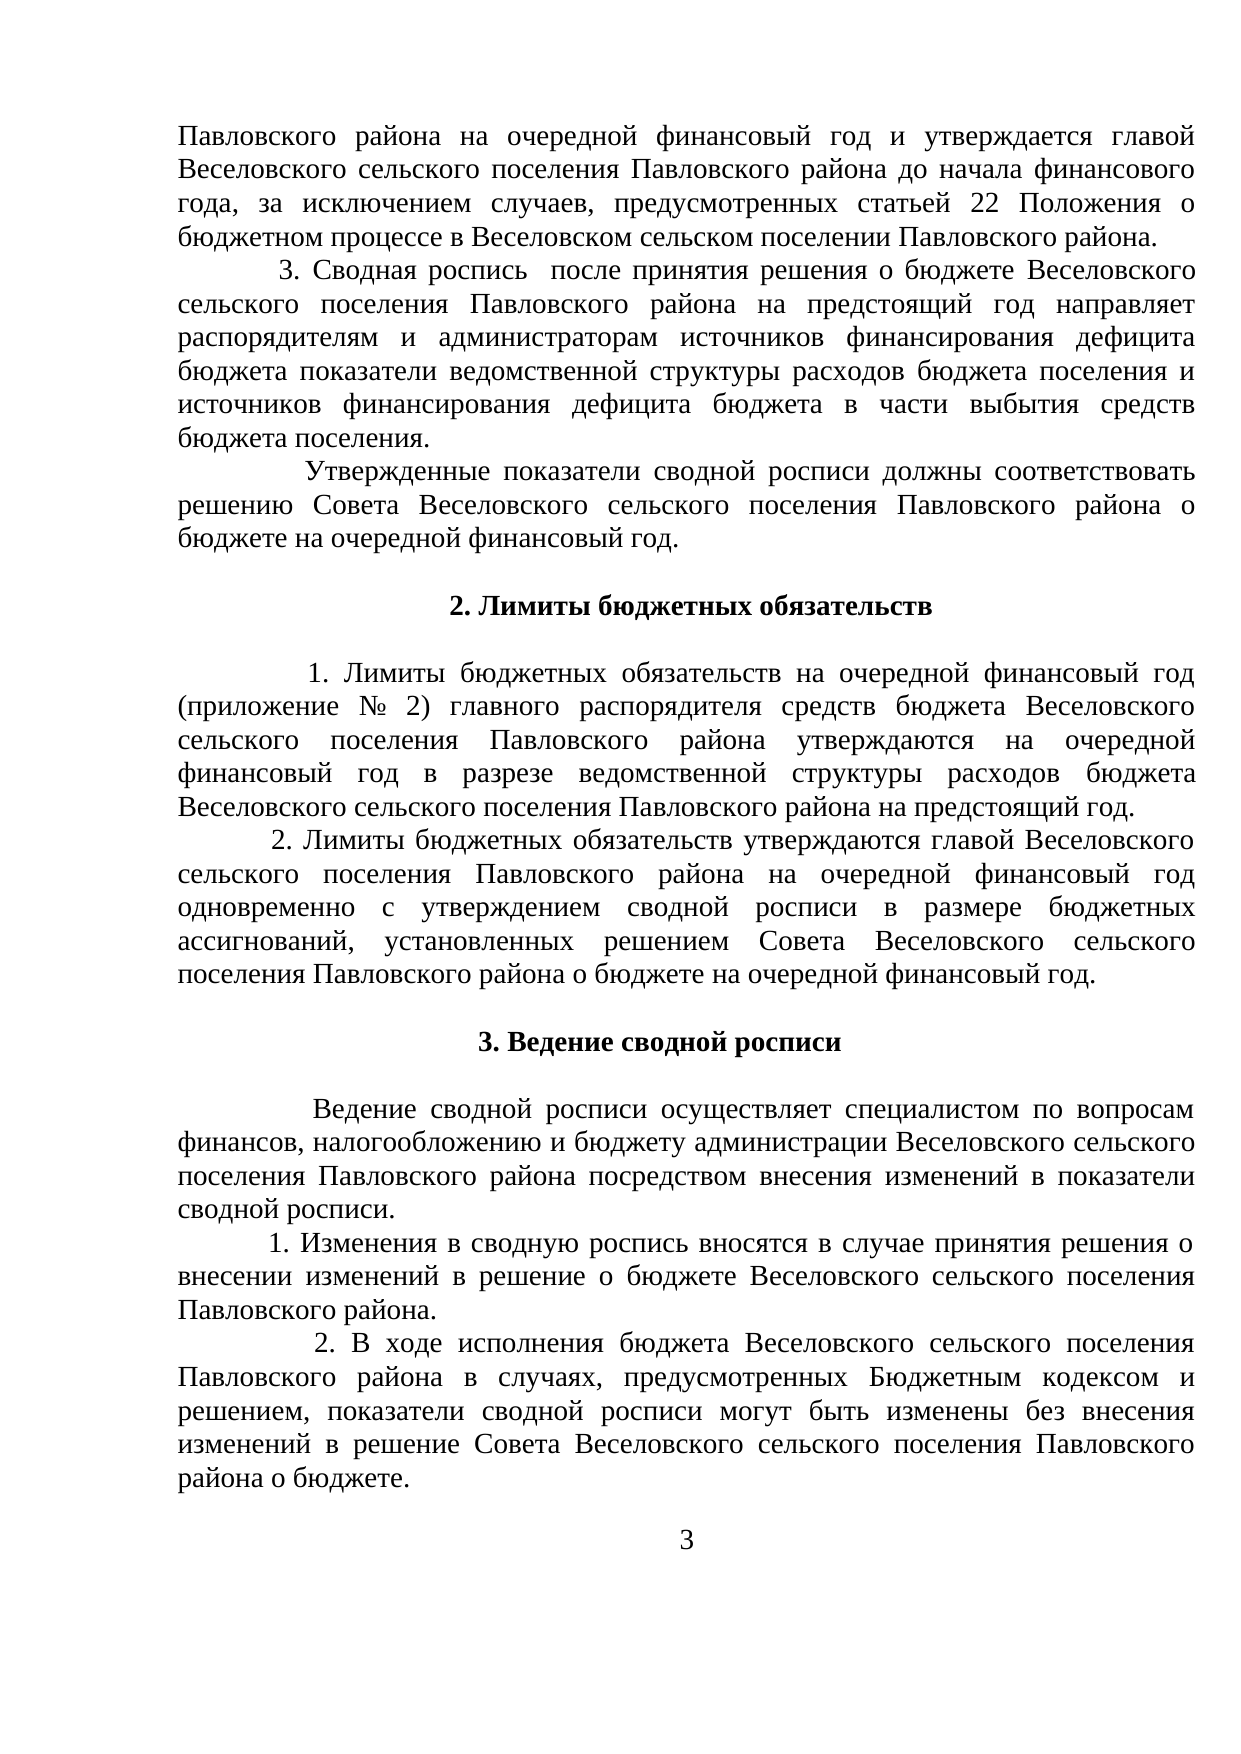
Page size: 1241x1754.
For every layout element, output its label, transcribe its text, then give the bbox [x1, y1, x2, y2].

text 2. Лимиты бюджетных обязательств [240, 588, 1142, 621]
text Утвержденные показатели сводной росписи должны соответствовать решению Совета Веселовского сельского поселения Павловского района о бюджете на очередной финансовый год. [177, 453, 1196, 554]
text 1. Изменения в сводную роспись вносятся в случае принятия решения о внесении изменений в решение о бюджете Веселовского сельского поселения Павловского района. [177, 1225, 1196, 1326]
text 1. Лимиты бюджетных обязательств на очередной финансовый год (приложение № 2) главного распорядителя средств бюджета Веселовского сельского поселения Павловского района утверждаются на очередной финансовый год в разрезе ведомственной структуры расходов бюджета Веселовского сельского поселения Павловского района на предстоящий год. [177, 655, 1196, 822]
text 2. В ходе исполнения бюджета Веселовского сельского поселения Павловского района в случаях, предусмотренных Бюджетным кодексом и решением, показатели сводной росписи могут быть изменены без внесения изменений в решение Совета Веселовского сельского поселения Павловского района о бюджете. [177, 1326, 1196, 1493]
text 3. Ведение сводной росписи [177, 1024, 1142, 1057]
text 3. Сводная роспись после принятия решения о бюджете Веселовского сельского поселения Павловского района на предстоящий год направляет распорядителям и администраторам источников финансирования дефицита бюджета показатели ведомственной структуры расходов бюджета поселения и источников финансирования дефицита бюджета в части выбытия средств бюджета поселения. [177, 252, 1196, 453]
text 3 [177, 1522, 1196, 1556]
text 2. Лимиты бюджетных обязательств утверждаются главой Веселовского сельского поселения Павловского района на очередной финансовый год одновременно с утверждением сводной росписи в размере бюджетных ассигнований, установленных решением Совета Веселовского сельского поселения Павловского района о бюджете на очередной финансовый год. [177, 822, 1196, 990]
text Ведение сводной росписи осуществляет специалистом по вопросам финансов, налогообложению и бюджету администрации Веселовского сельского поселения Павловского района посредством внесения изменений в показатели сводной росписи. [177, 1091, 1196, 1225]
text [177, 118, 1196, 252]
